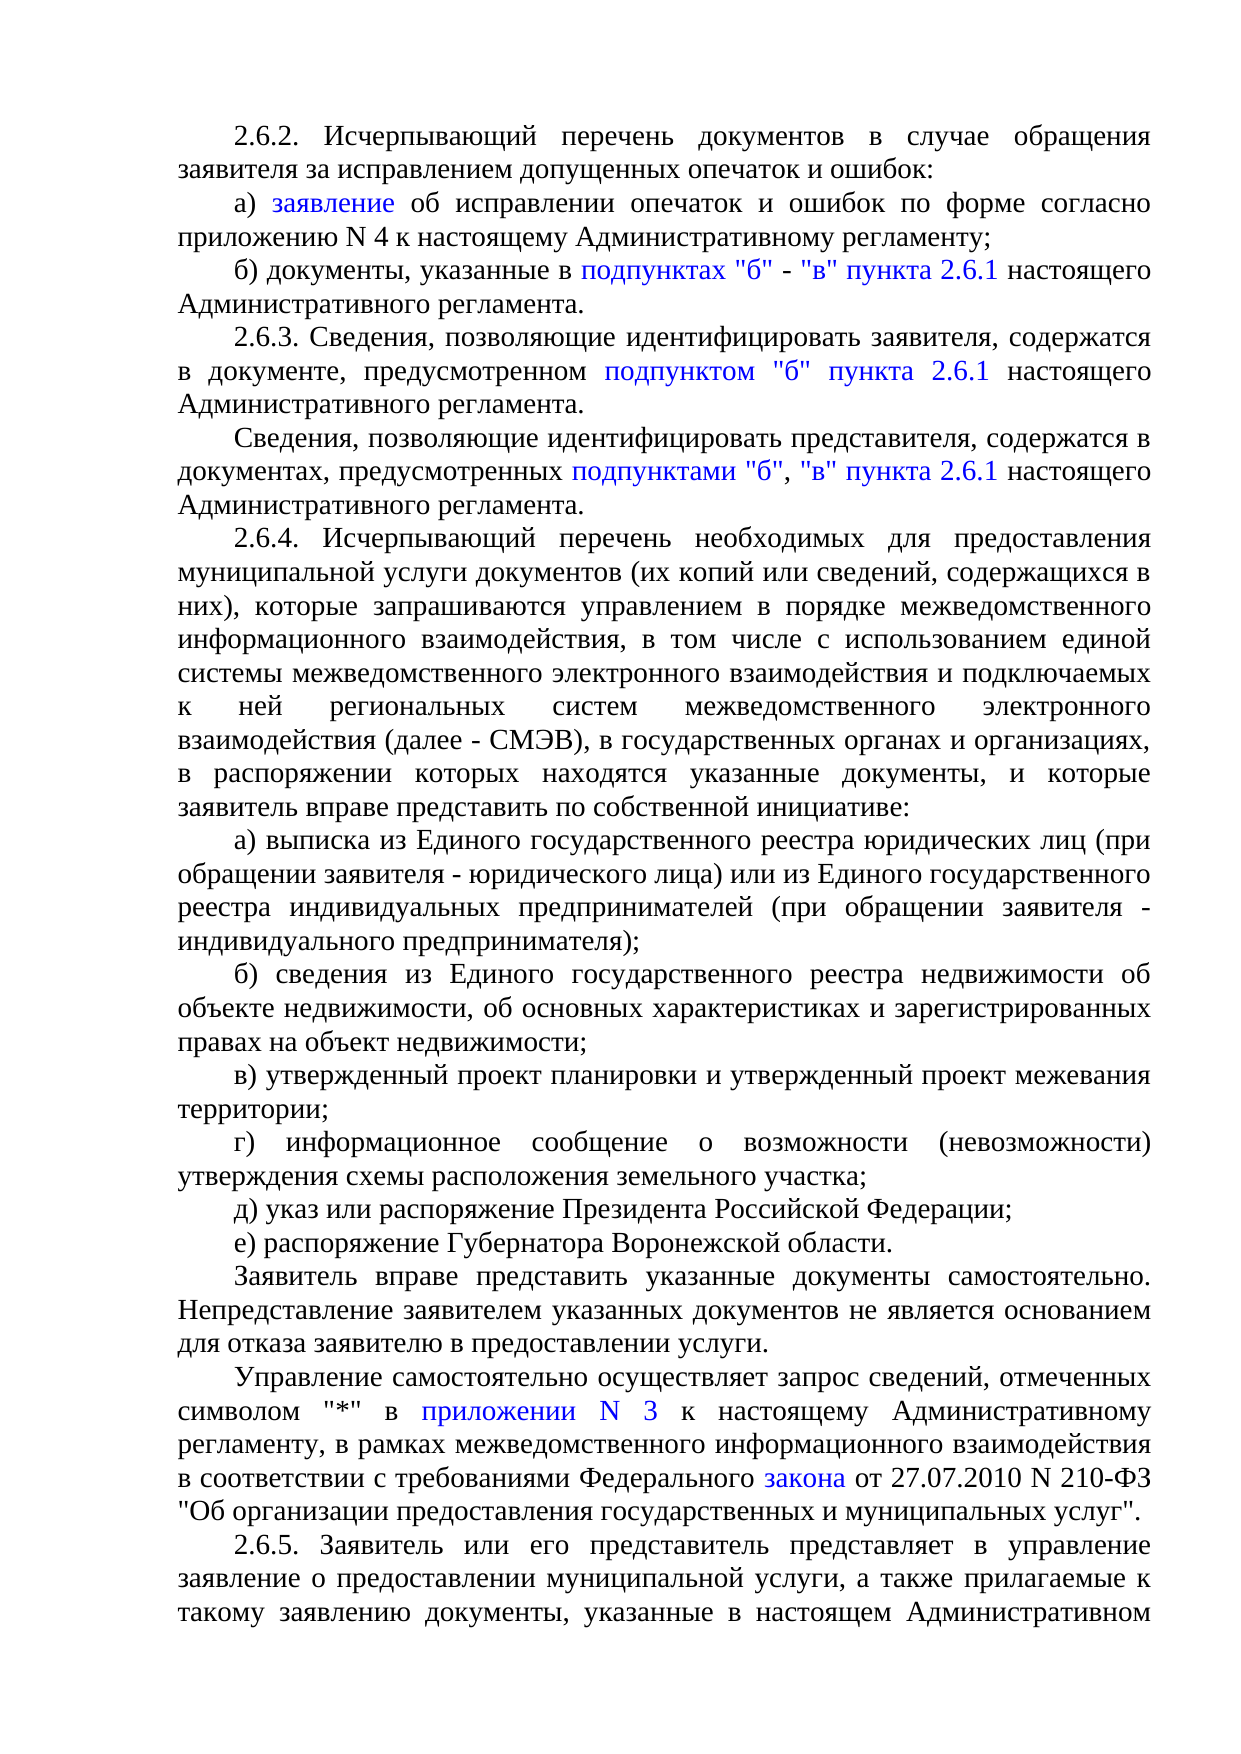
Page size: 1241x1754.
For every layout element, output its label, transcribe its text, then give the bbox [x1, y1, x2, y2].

text 2.6.4. Исчерпывающий перечень необходимых для предоставления муниципальной услуги документов (их копий или сведений, содержащихся в них), которые запрашиваются управлением в порядке межведомственного информационного взаимодействия, в том числе с использованием единой системы межведомственного электронного взаимодействия и подключаемых к ней региональных систем межведомственного электронного взаимодействия (далее - СМЭВ), в государственных органах и организациях, в распоряжении которых находятся указанные документы, и которые заявитель вправе представить по собственной инициативе: [177, 521, 1152, 822]
text е) распоряжение Губернатора Воронежской области. [177, 1225, 1152, 1258]
text а) заявление об исправлении опечаток и ошибок по форме согласно приложению N 4 к настоящему Административному регламенту; [177, 185, 1152, 252]
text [177, 1527, 1152, 1627]
text г) информационное сообщение о возможности (невозможности) утверждения схемы расположения земельного участка; [177, 1124, 1152, 1191]
text Управление самостоятельно осуществляет запрос сведений, отмеченных символом "*" в приложении N 3 к настоящему Административному регламенту, в рамках межведомственного информационного взаимодействия в соответствии с требованиями Федерального закона от 27.07.2010 N 210-ФЗ "Об организации предоставления государственных и муниципальных услуг". [177, 1359, 1152, 1527]
text Сведения, позволяющие идентифицировать представителя, содержатся в документах, предусмотренных подпунктами "б", "в" пункта 2.6.1 настоящего Административного регламента. [177, 420, 1152, 521]
text д) указ или распоряжение Президента Российской Федерации; [177, 1191, 1152, 1225]
text Заявитель вправе представить указанные документы самостоятельно. Непредставление заявителем указанных документов не является основанием для отказа заявителю в предоставлении услуги. [177, 1258, 1152, 1359]
text в) утвержденный проект планировки и утвержденный проект межевания территории; [177, 1057, 1152, 1124]
text 2.6.2. Исчерпывающий перечень документов в случае обращения заявителя за исправлением допущенных опечаток и ошибок: [177, 118, 1152, 185]
text а) выписка из Единого государственного реестра юридических лиц (при обращении заявителя - юридического лица) или из Единого государственного реестра индивидуальных предпринимателей (при обращении заявителя - индивидуального предпринимателя); [177, 822, 1152, 957]
text 2.6.3. Сведения, позволяющие идентифицировать заявителя, содержатся в документе, предусмотренном подпунктом "б" пункта 2.6.1 настоящего Административного регламента. [177, 319, 1152, 420]
text б) документы, указанные в подпунктах "б" - "в" пункта 2.6.1 настоящего Административного регламента. [177, 252, 1152, 319]
text б) сведения из Единого государственного реестра недвижимости об объекте недвижимости, об основных характеристиках и зарегистрированных правах на объект недвижимости; [177, 957, 1152, 1057]
